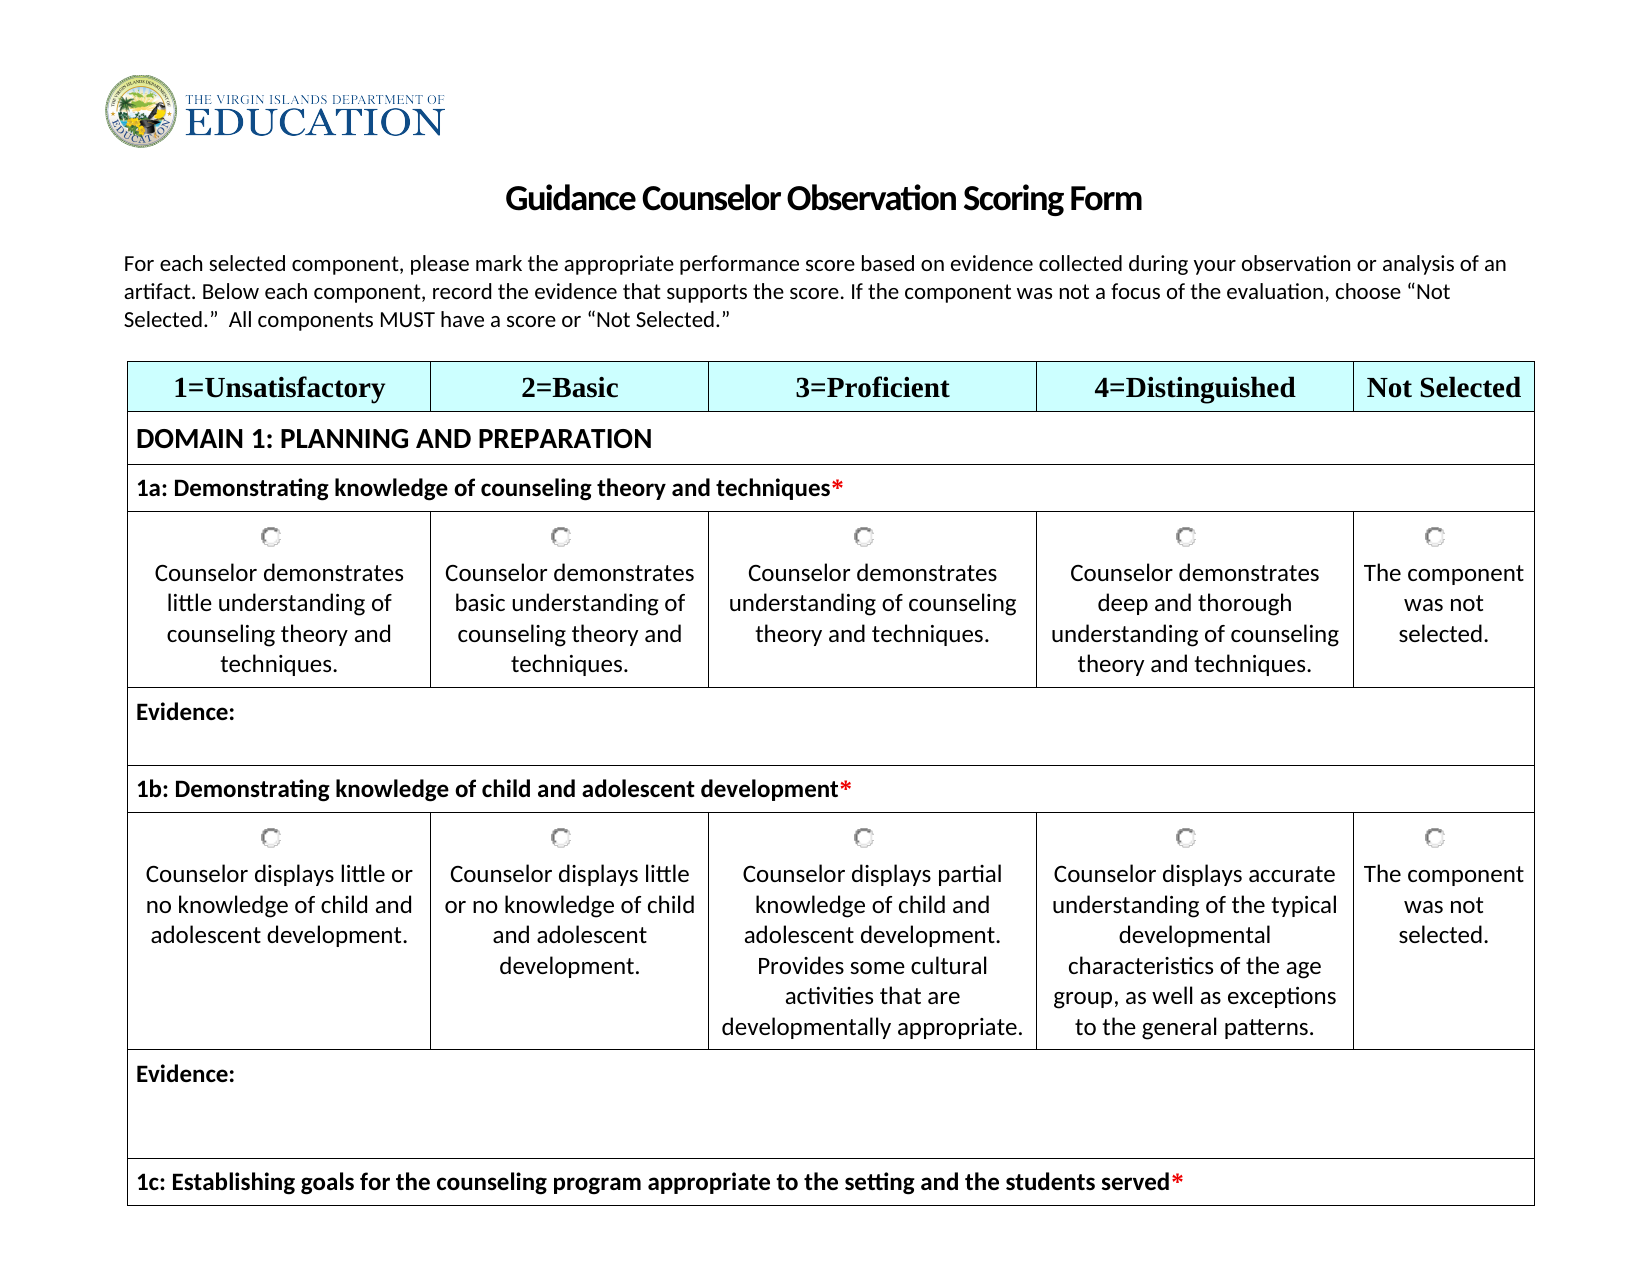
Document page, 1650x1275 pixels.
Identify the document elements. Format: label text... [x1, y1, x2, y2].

table_header 4=Distinguished [1037, 362, 1353, 411]
table_cell 1b: Demonstrating knowledge of child and adolescent development* [128, 766, 1534, 812]
table_cell Counselor displays little or no knowledge of child and adolescent development. [128, 813, 430, 1049]
table_cell Domain 1: Planning and Preparation [128, 412, 1534, 463]
picture [105, 75, 449, 148]
table_cell 1a: Demonstrating knowledge of counseling theory and techniques* [128, 465, 1534, 511]
table_header 1=Unsatisfactory [128, 362, 430, 411]
table_cell Evidence: [128, 1050, 1534, 1157]
table_header 2=Basic [431, 362, 708, 411]
table_header Not Selected [1354, 362, 1534, 411]
table_header 3=Proficient [709, 362, 1036, 411]
table_cell Counselor displays accurate understanding of the typical developmental characteristics of the age group, as well as exceptions to the general patterns. [1037, 813, 1353, 1049]
table_cell Counselor demonstrates deep and thorough understanding of counseling theory and techniques. [1037, 512, 1353, 687]
table_cell Counselor demonstrates understanding of counseling theory and techniques. [709, 512, 1036, 687]
table_cell The component was not selected. [1354, 813, 1534, 1049]
table_cell Counselor displays little or no knowledge of child and adolescent development. [431, 813, 708, 1049]
text Guidance Counselor Observation Scoring Form [105, 175, 1545, 220]
table_cell Evidence: [128, 688, 1534, 765]
table_cell The component was not selected. [1354, 512, 1534, 687]
text For each selected component, please mark the appropriate performance score based on evidence collected during your observation or analysis of an artifact. Below each component, record the evidence that supports the score. If the component was not a focus of the evaluation, choose “Not Selected.” All components MUST have a score or “Not Selected.” [731, 249, 1530, 333]
table_cell Counselor demonstrates little understanding of counseling theory and techniques. [128, 512, 430, 687]
table_cell Counselor demonstrates basic understanding of counseling theory and techniques. [431, 512, 708, 687]
table_cell Counselor displays partial knowledge of child and adolescent development. Provides some cultural activities that are developmentally appropriate. [709, 813, 1036, 1049]
table_cell 1c: Establishing goals for the counseling program appropriate to the setting and the students served* [128, 1159, 1534, 1204]
